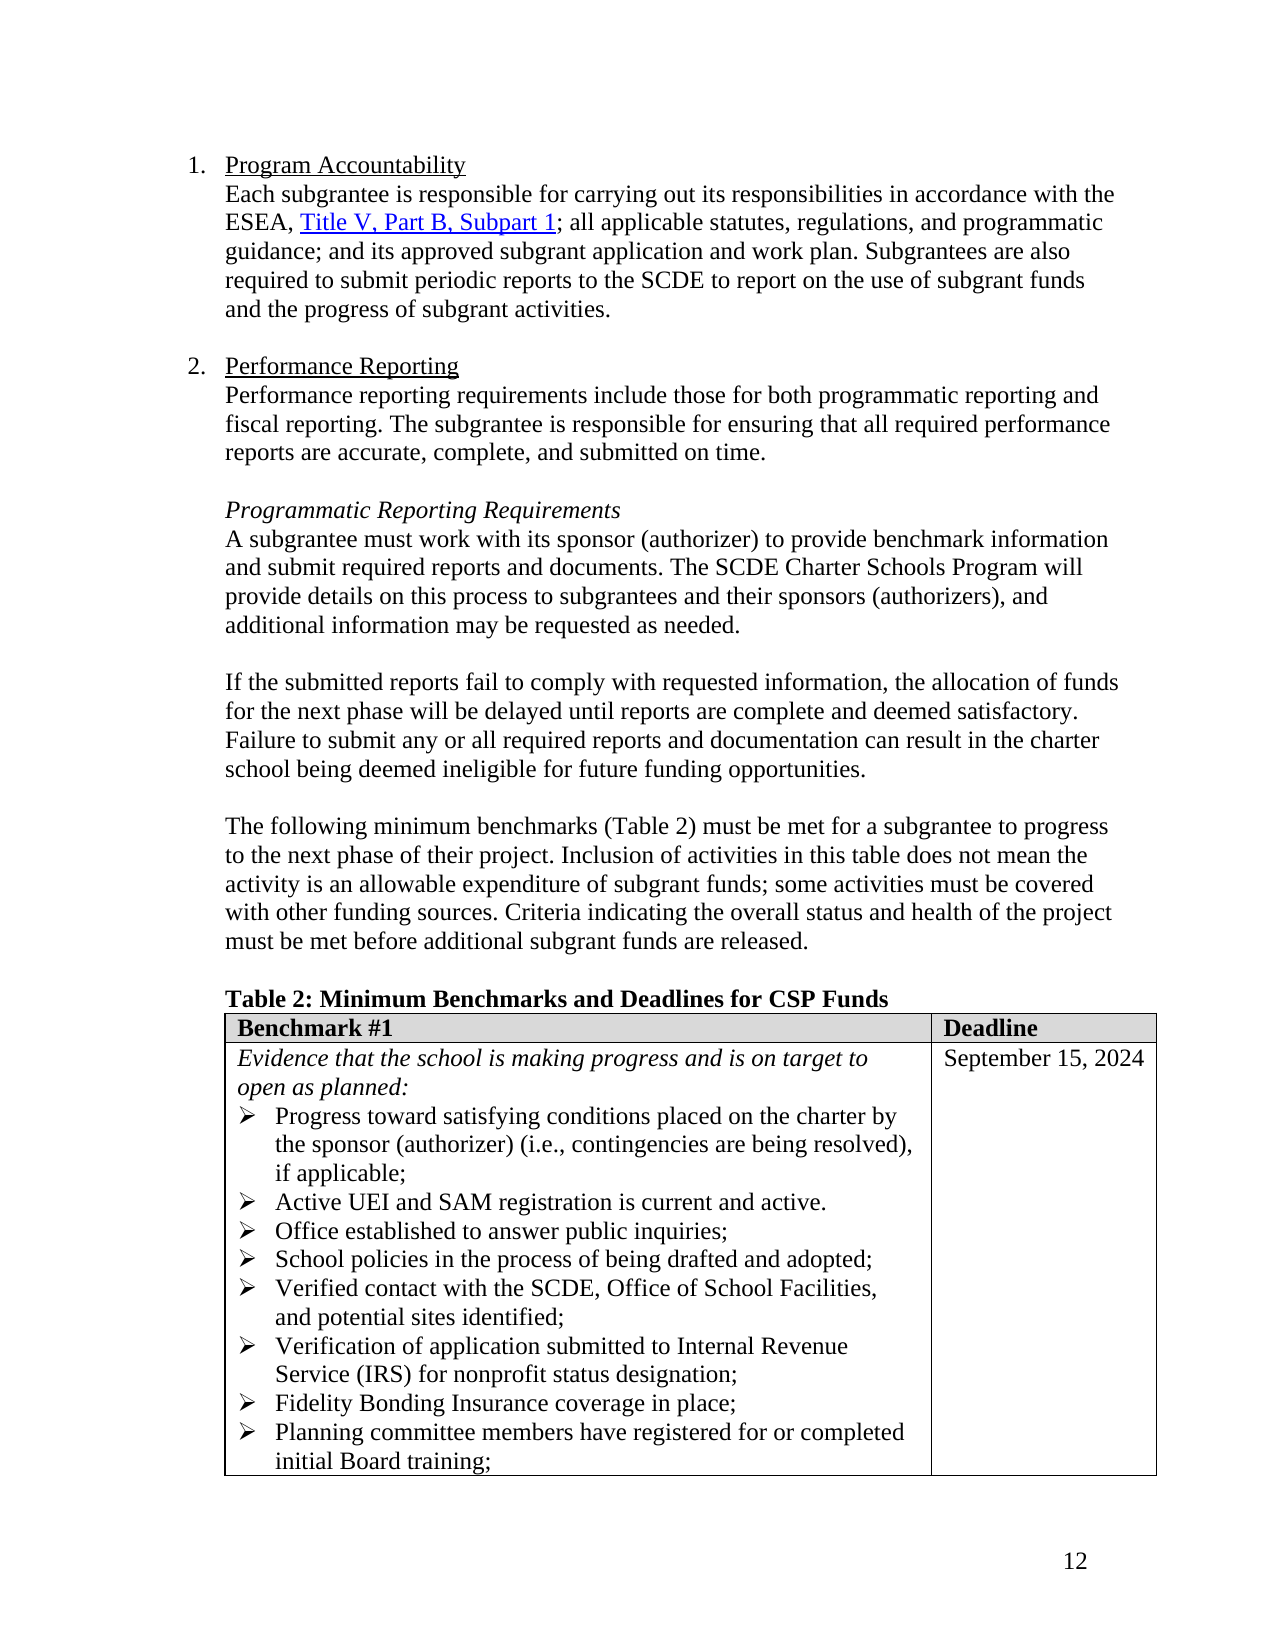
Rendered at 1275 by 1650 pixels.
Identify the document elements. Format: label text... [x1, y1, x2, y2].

list Performance Reporting [187, 351, 1125, 380]
table_header Deadline [932, 1014, 1156, 1042]
text Performance reporting requirements include those for both programmatic reporting and fiscal reporting. The subgrantee is responsible for ensuring that all required performance reports are accurate, complete, and submitted on time. [225, 380, 1125, 466]
text Programmatic Reporting Requirements [225, 495, 1125, 524]
text Each subgrantee is responsible for carrying out its responsibilities in accordance with the ESEA, Title V, Part B, Subpart 1; all applicable statutes, regulations, and programmatic guidance; and its approved subgrant application and work plan. Subgrantees are also required to submit periodic reports to the SCDE to report on the use of subgrant funds and the progress of subgrant activities. [225, 179, 1125, 322]
text If the submitted reports fail to comply with requested information, the allocation of funds for the next phase will be delayed until reports are complete and deemed satisfactory. Failure to submit any or all required reports and documentation can result in the charter school being deemed ineligible for future funding opportunities. [225, 667, 1125, 782]
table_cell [226, 1043, 931, 1474]
text The following minimum benchmarks (Table 2) must be met for a subgrantee to progress to the next phase of their project. Inclusion of activities in this table does not mean the activity is an allowable expenditure of subgrant funds; some activities must be covered with other funding sources. Criteria indicating the overall status and health of the project must be met before additional subgrant funds are released. [225, 811, 1125, 955]
list Program Accountability [187, 150, 1125, 179]
table_cell September 15, 2024 [932, 1043, 1156, 1474]
text A subgrantee must work with its sponsor (authorizer) to provide benchmark information and submit required reports and documents. The SCDE Charter Schools Program will provide details on this process to subgrantees and their sponsors (authorizers), and additional information may be requested as needed. [225, 524, 1125, 639]
table_header Benchmark #1 [226, 1014, 931, 1042]
text Table 2: Minimum Benchmarks and Deadlines for CSP Funds [225, 984, 1125, 1012]
